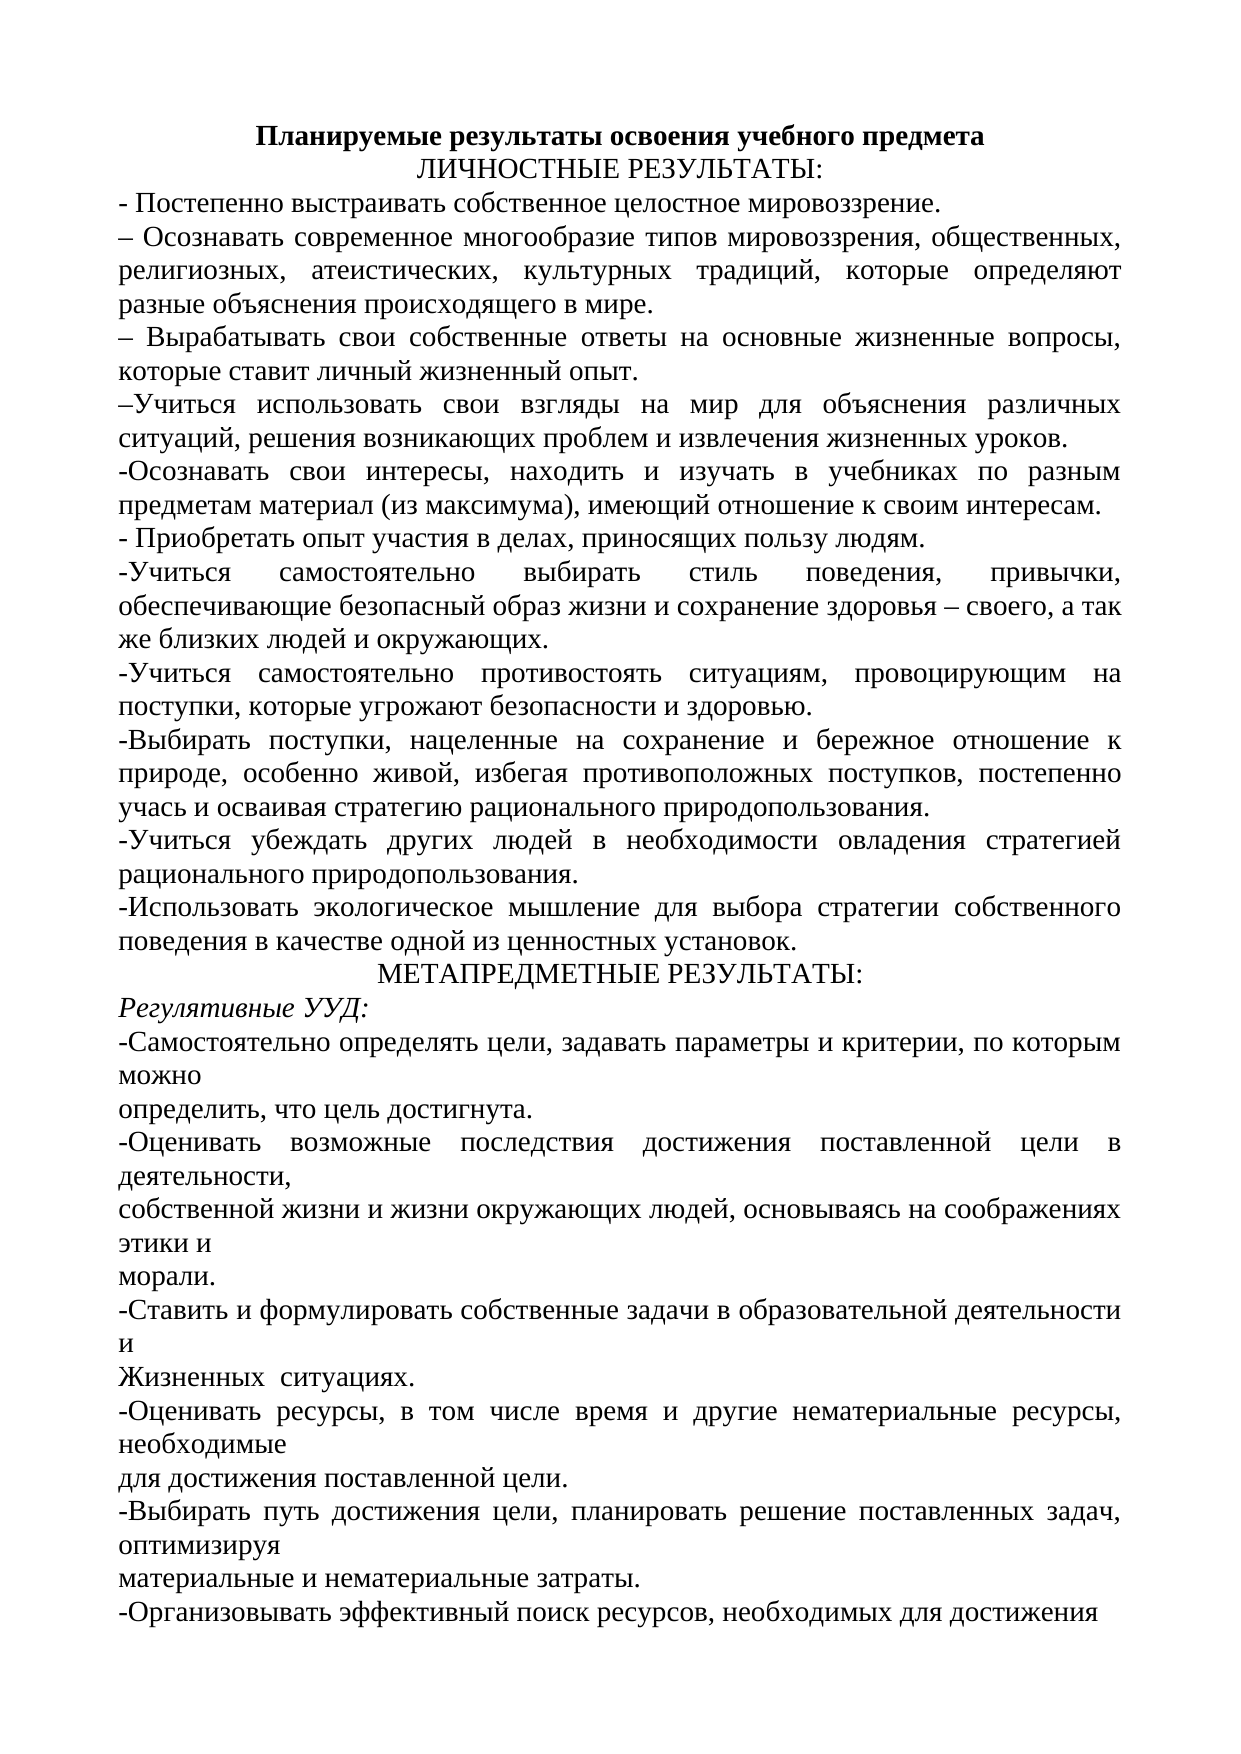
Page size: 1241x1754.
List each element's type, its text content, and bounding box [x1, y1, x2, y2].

text -Учиться убеждать других людей в необходимости овладения стратегией рационального природопользования. [118, 822, 1122, 889]
text -Учиться самостоятельно выбирать стиль поведения, привычки, обеспечивающие безопасный образ жизни и сохранение здоровья – своего, а так же близких людей и окружающих. [118, 554, 1122, 655]
text -Использовать экологическое мышление для выбора стратегии собственного поведения в качестве одной из ценностных установок. [118, 889, 1122, 957]
text -Оценивать возможные последствия достижения поставленной цели в деятельности, [118, 1124, 1122, 1191]
text Жизненных ситуациях. [118, 1359, 1122, 1393]
text - Приобретать опыт участия в делах, приносящих пользу людям. [118, 521, 1122, 554]
text -Осознавать свои интересы, находить и изучать в учебниках по разным предметам материал (из максимума), имеющий отношение к своим интересам. [118, 453, 1122, 521]
text -Оценивать ресурсы, в том числе время и другие нематериальные ресурсы, необходимые [118, 1393, 1122, 1460]
text -Организовывать эффективный поиск ресурсов, необходимых для достижения [118, 1594, 1122, 1627]
text -Самостоятельно определять цели, задавать параметры и критерии, по которым можно [118, 1024, 1122, 1091]
text - Постепенно выстраивать собственное целостное мировоззрение. [118, 185, 1122, 219]
text – Вырабатывать свои собственные ответы на основные жизненные вопросы, которые ставит личный жизненный опыт. [118, 319, 1122, 386]
text МЕТАПРЕДМЕТНЫЕ РЕЗУЛЬТАТЫ: [118, 957, 1122, 990]
text -Ставить и формулировать собственные задачи в образовательной деятельности и [118, 1292, 1122, 1359]
text материальные и нематериальные затраты. [118, 1560, 1122, 1594]
text Планируемые результаты освоения учебного предмета [118, 118, 1122, 152]
text морали. [118, 1258, 1122, 1292]
text Регулятивные УУД: [118, 990, 1122, 1024]
text – Осознавать современное многообразие типов мировоззрения, общественных, религиозных, атеистических, культурных традиций, которые определяют разные объяснения происходящего в мире. [118, 219, 1122, 319]
text -Учиться самостоятельно противостоять ситуациям, провоцирующим на поступки, которые угрожают безопасности и здоровью. [118, 655, 1122, 722]
text для достижения поставленной цели. [118, 1460, 1122, 1493]
text -Выбирать поступки, нацеленные на сохранение и бережное отношение к природе, особенно живой, избегая противоположных поступков, постепенно учась и осваивая стратегию рационального природопользования. [118, 722, 1122, 822]
text ЛИЧНОСТНЫЕ РЕЗУЛЬТАТЫ: [118, 152, 1122, 185]
text -Выбирать путь достижения цели, планировать решение поставленных задач, оптимизируя [118, 1493, 1122, 1560]
text собственной жизни и жизни окружающих людей, основываясь на соображениях этики и [118, 1191, 1122, 1258]
text определить, что цель достигнута. [118, 1091, 1122, 1124]
text –Учиться использовать свои взгляды на мир для объяснения различных ситуаций, решения возникающих проблем и извлечения жизненных уроков. [118, 386, 1122, 453]
